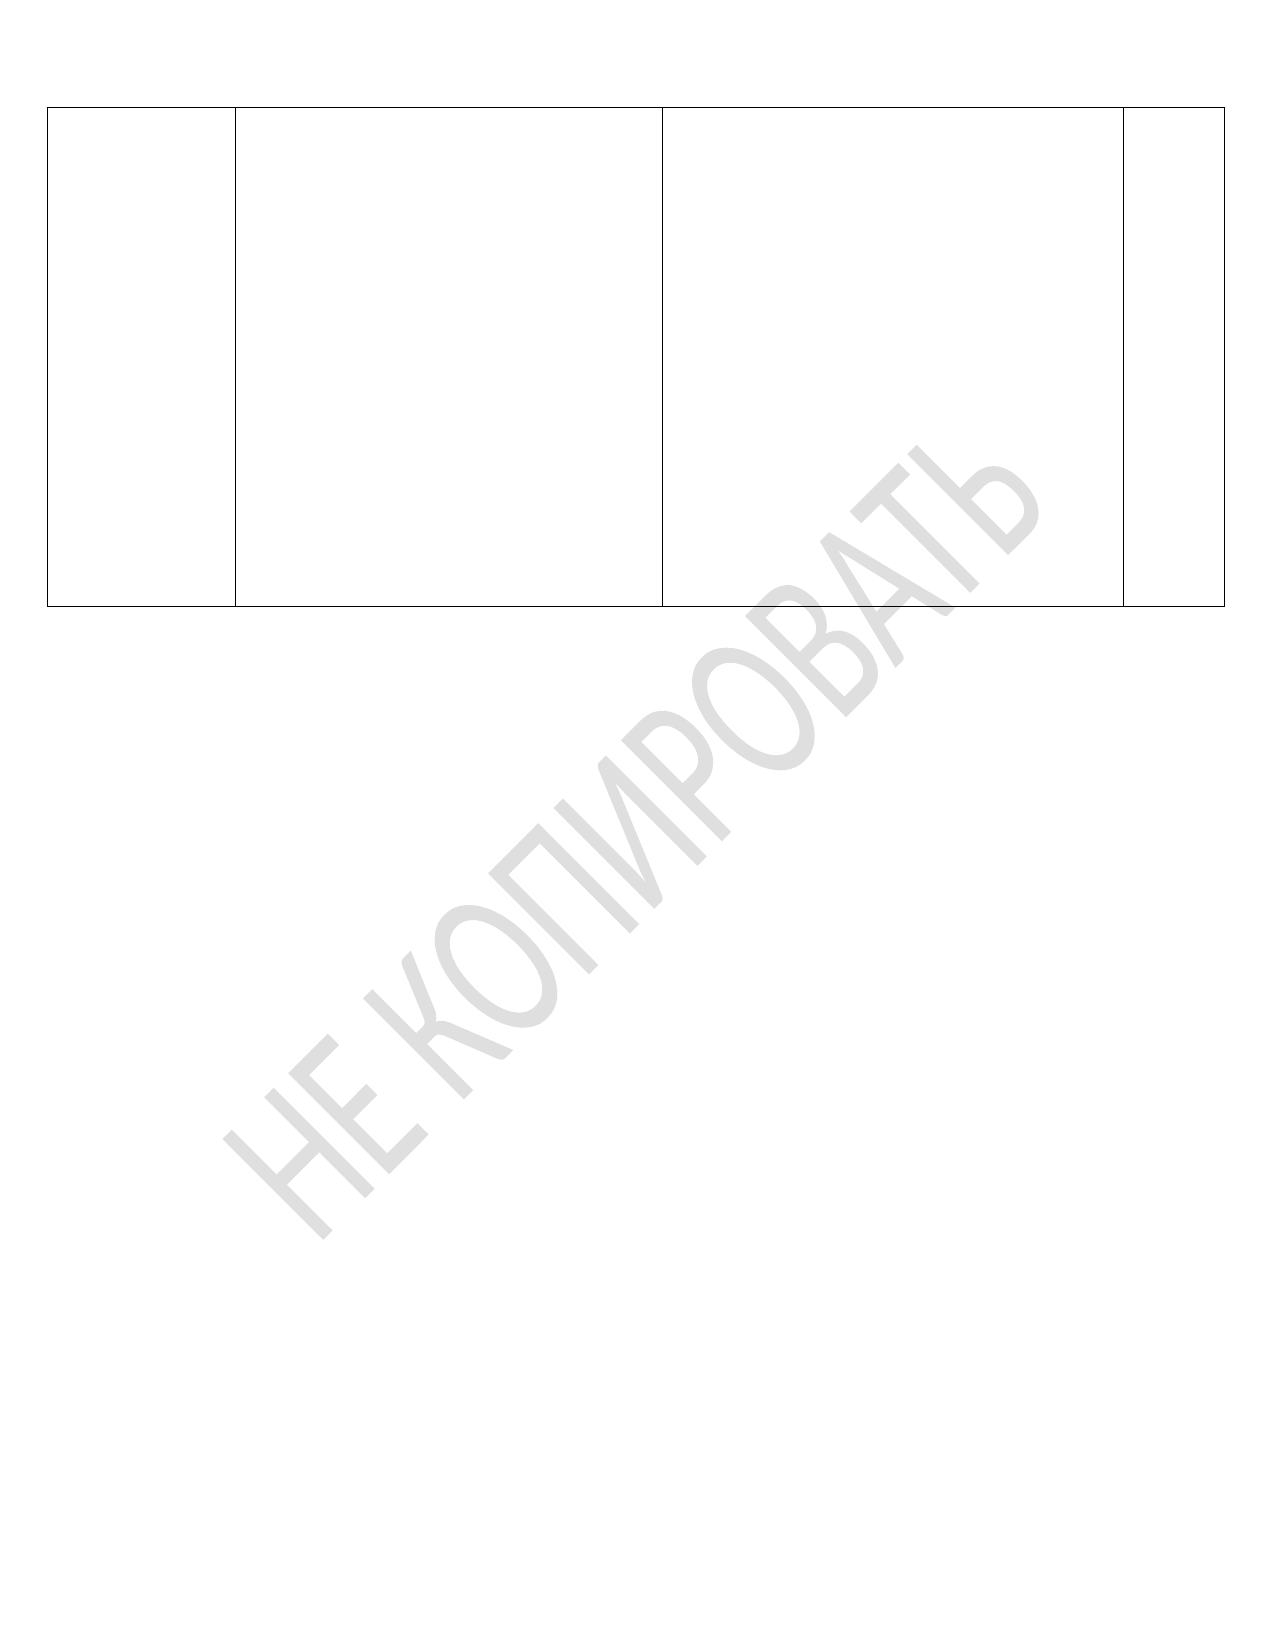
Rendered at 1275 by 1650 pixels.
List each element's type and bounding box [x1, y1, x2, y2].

table_cell [48, 108, 235, 606]
table_cell [1124, 108, 1224, 606]
table_cell [236, 108, 662, 606]
table_cell [663, 108, 1123, 606]
